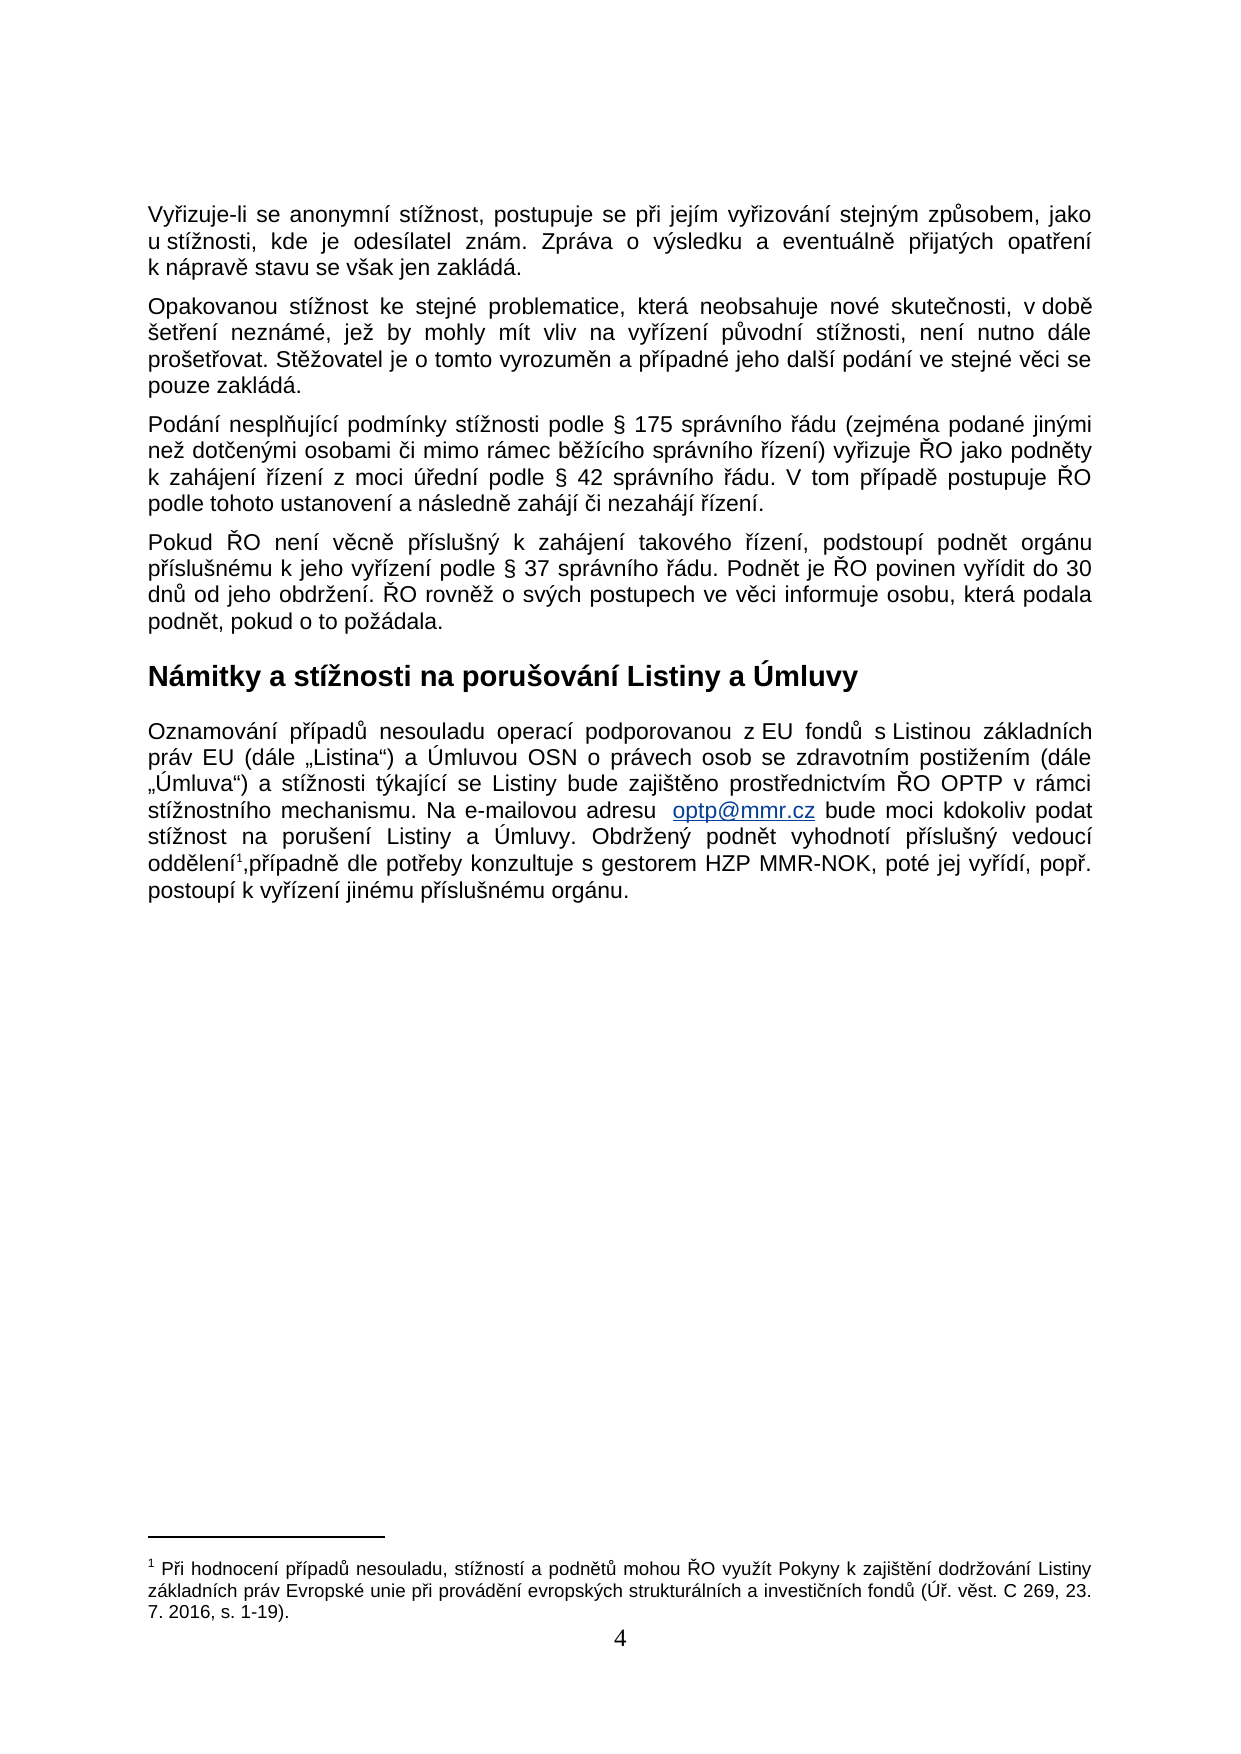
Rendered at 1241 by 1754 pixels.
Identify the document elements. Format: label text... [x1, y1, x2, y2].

list Oznamování případů nesouladu operací podporovanou z EU fondů s Listinou základních práv EU (dále „Listina“) a Úmluvou OSN o právech osob se zdravotním postižením (dále „Úmluva“) a stížnosti týkající se Listiny bude zajištěno prostřednictvím ŘO OPTP v rámci stížnostního mechanismu. Na e-mailovou adresu optp@mmr.cz bude moci kdokoliv podat stížnost na porušení Listiny a Úmluvy. Obdržený podnět vyhodnotí příslušný vedoucí oddělení,případně dle potřeby konzultuje s gestorem HZP MMR-NOK, poté jej vyřídí, popř. postoupí k vyřízení jinému příslušnému orgánu. [148, 718, 1093, 904]
text Vyřizuje-li se anonymní stížnost, postupuje se při jejím vyřizování stejným způsobem, jako u stížnosti, kde je odesílatel znám. Zpráva o výsledku a eventuálně přijatých opatření k nápravě stavu se však jen zakládá. [148, 201, 1093, 280]
list Opakovanou stížnost ke stejné problematice, která neobsahuje nové skutečnosti, v době šetření neznámé, jež by mohly mít vliv na vyřízení původní stížnosti, není nutno dále prošetřovat. Stěžovatel je o tomto vyrozuměn a případné jeho další podání ve stejné věci se pouze zakládá. [148, 293, 1093, 398]
subtitle Námitky a stížnosti na porušování Listiny a Úmluvy [148, 659, 1093, 693]
text Podání nesplňující podmínky stížnosti podle § 175 správního řádu (zejména podané jinými než dotčenými osobami či mimo rámec běžícího správního řízení) vyřizuje ŘO jako podněty k zahájení řízení z moci úřední podle § 42 správního řádu. V tom případě postupuje ŘO podle tohoto ustanovení a následně zahájí či nezahájí řízení. [148, 411, 1093, 516]
text Pokud ŘO není věcně příslušný k zahájení takového řízení, podstoupí podnět orgánu příslušnému k jeho vyřízení podle § 37 správního řádu. Podnět je ŘO povinen vyřídit do 30 dnů od jeho obdržení. ŘO rovněž o svých postupech ve věci informuje osobu, která podala podnět, pokud o to požádala. [148, 529, 1093, 634]
